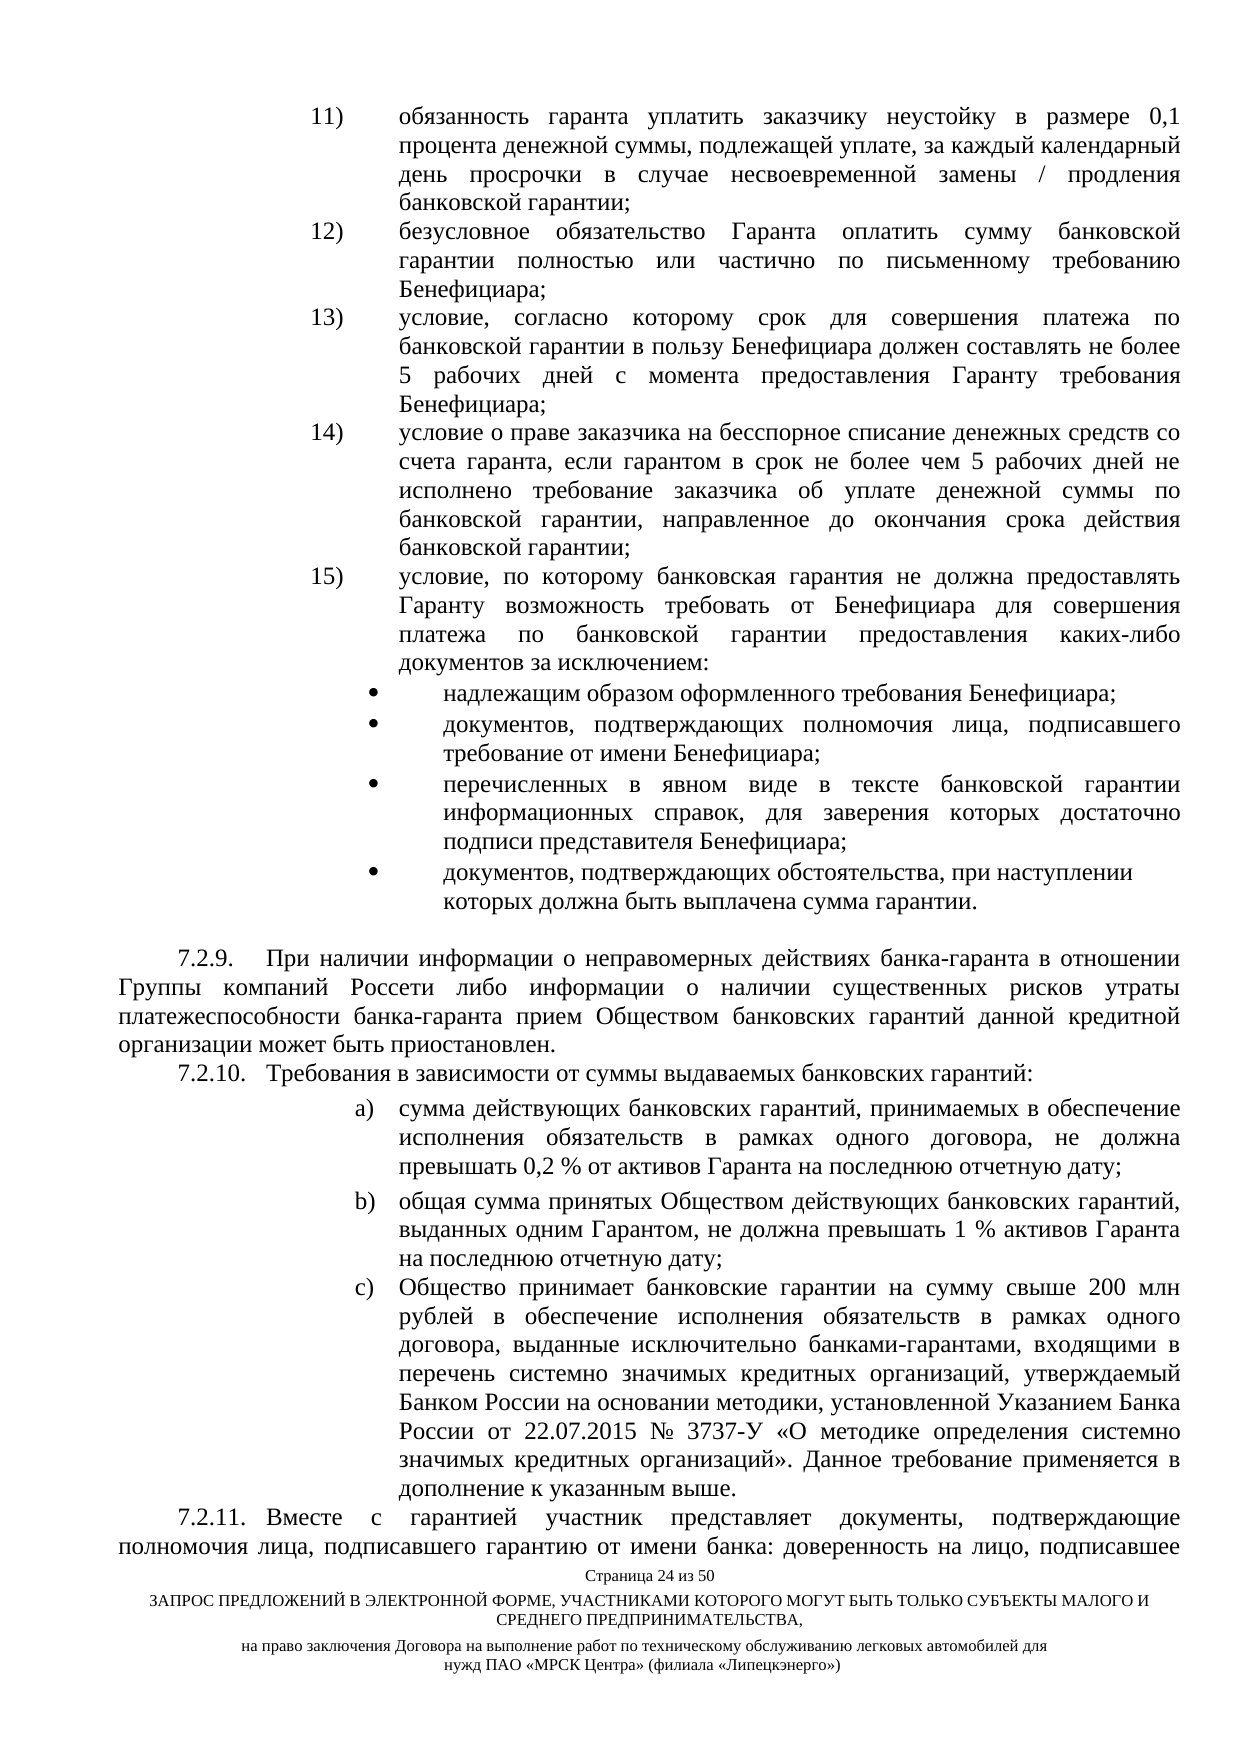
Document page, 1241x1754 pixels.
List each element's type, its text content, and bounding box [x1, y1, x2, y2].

list условие, согласно которому срок для совершения платежа по банковской гарантии в пользу Бенефициара должен составлять не более 5 рабочих дней с момента предоставления Гаранту требования Бенефициара; [310, 302, 1181, 417]
list документов, подтверждающих полномочия лица, подписавшего требование от имени Бенефициара; [369, 709, 1181, 767]
list сумма действующих банковских гарантий, принимаемых в обеспечение исполнения обязательств в рамках одного договора, не должна превышать 0,2 % от активов Гаранта на последнюю отчетную дату; [354, 1093, 1181, 1179]
list общая сумма принятых Обществом действующих банковских гарантий, выданных одним Гарантом, не должна превышать 1 % активов Гаранта на последнюю отчетную дату; [354, 1186, 1181, 1272]
list надлежащим образом оформленного требования Бенефициара; [369, 678, 1181, 707]
list перечисленных в явном виде в тексте банковской гарантии информационных справок, для заверения которых достаточно подписи представителя Бенефициара; [369, 769, 1181, 855]
list Общество принимает банковские гарантии на сумму свыше 200 млн рублей в обеспечение исполнения обязательств в рамках одного договора, выданные исключительно банками-гарантами, входящими в перечень системно значимых кредитных организаций, утверждаемый Банком России на основании методики, установленной Указанием Банка России от 22.07.2015 № 3737-У «О методике определения системно значимых кредитных организаций». Данное требование применяется в дополнение к указанным выше. [354, 1272, 1181, 1502]
list условие о праве заказчика на бесспорное списание денежных средств со счета гаранта, если гарантом в срок не более чем 5 рабочих дней не исполнено требование заказчика об уплате денежной суммы по банковской гарантии, направленное до окончания срока действия банковской гарантии; [310, 417, 1181, 561]
list Требования в зависимости от суммы выдаваемых банковских гарантий: [118, 1058, 1181, 1087]
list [118, 1502, 1181, 1559]
list При наличии информации о неправомерных действиях банка-гаранта в отношении Группы компаний Россети либо информации о наличии существенных рисков утраты платежеспособности банка-гаранта прием Обществом банковских гарантий данной кредитной организации может быть приостановлен. [118, 943, 1181, 1058]
list документов, подтверждающих обстоятельства, при наступлении которых должна быть выплачена сумма гарантии. [369, 857, 1181, 914]
list безусловное обязательство Гаранта оплатить сумму банковской гарантии полностью или частично по письменному требованию Бенефициара; [310, 216, 1181, 302]
list обязанность гаранта уплатить заказчику неустойку в размере 0,1 процента денежной суммы, подлежащей уплате, за каждый календарный день просрочки в случае несвоевременной замены / продления банковской гарантии; [310, 101, 1181, 216]
list условие, по которому банковская гарантия не должна предоставлять Гаранту возможность требовать от Бенефициара для совершения платежа по банковской гарантии предоставления каких-либо документов за исключением: [310, 561, 1181, 676]
